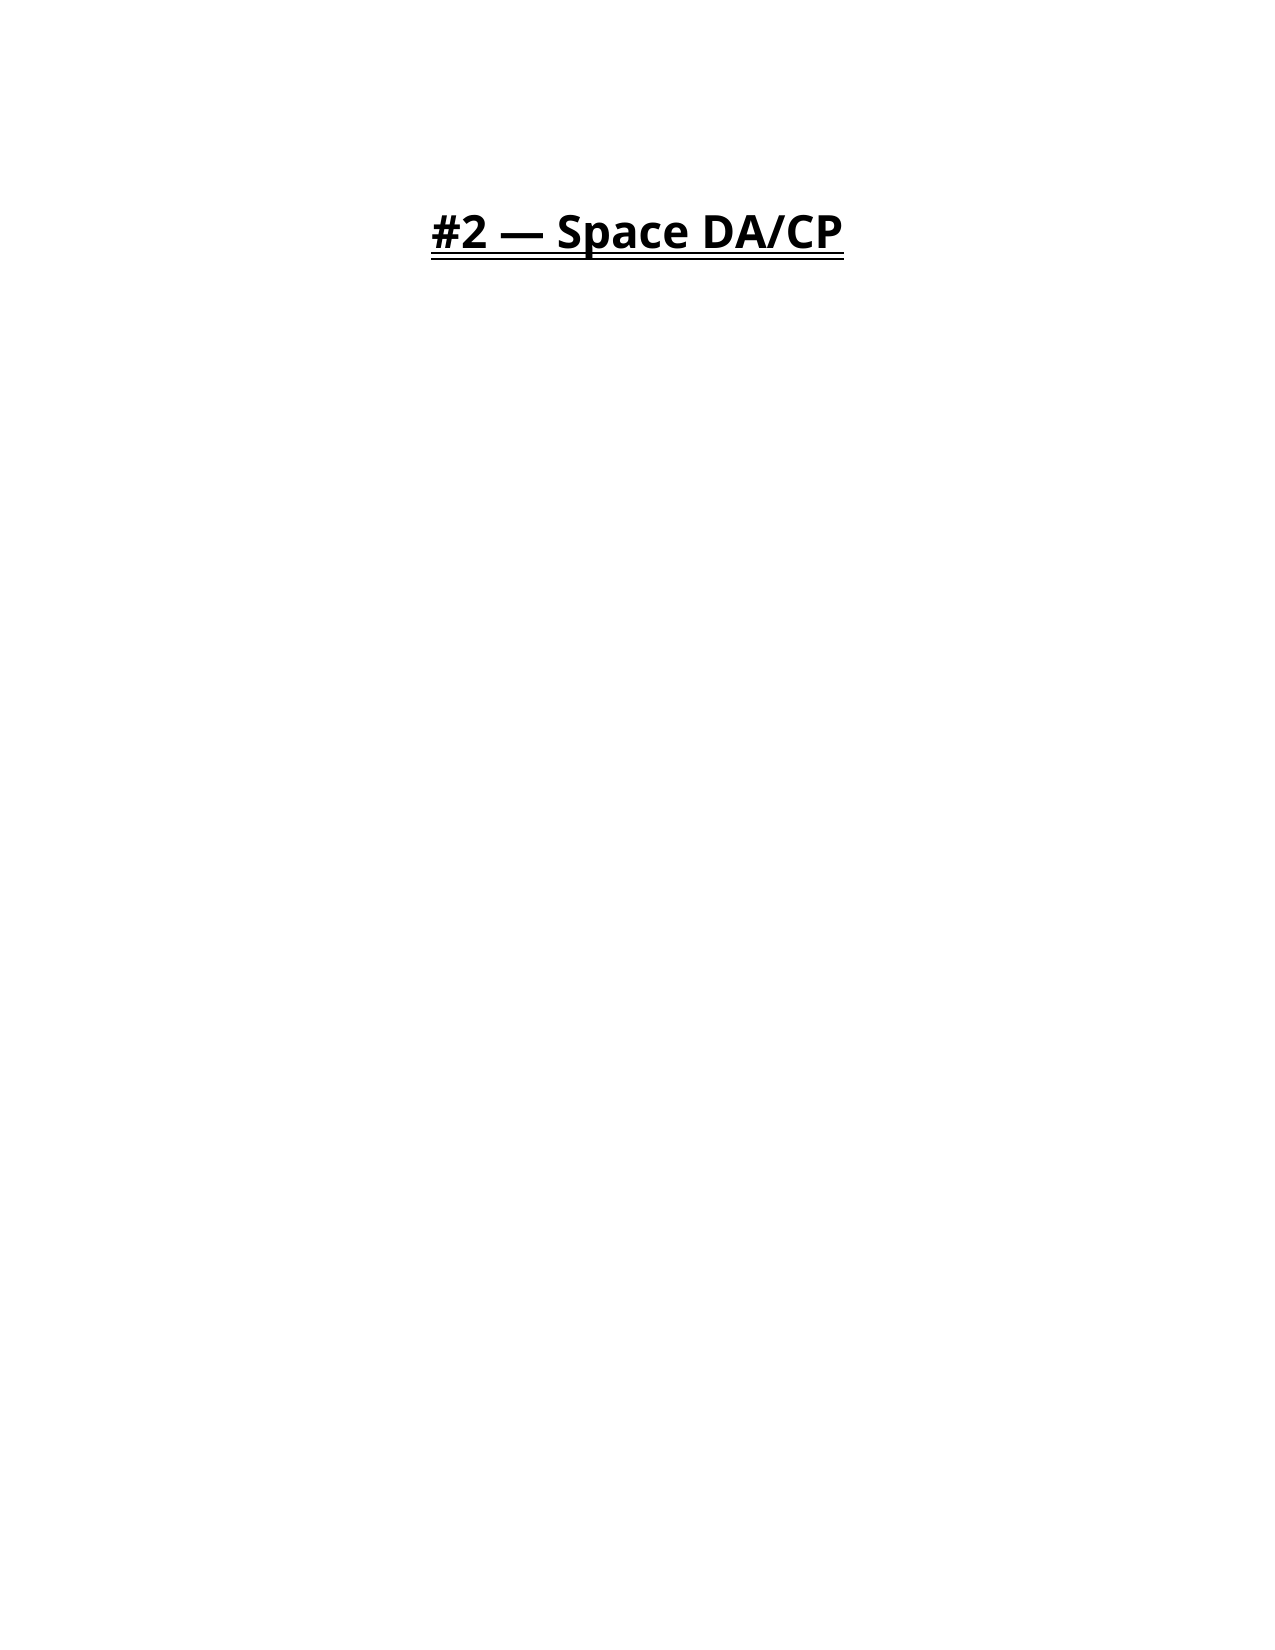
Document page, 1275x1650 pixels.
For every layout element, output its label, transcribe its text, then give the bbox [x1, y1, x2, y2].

subtitle #2 — Space DA/CP [187, 200, 1087, 262]
